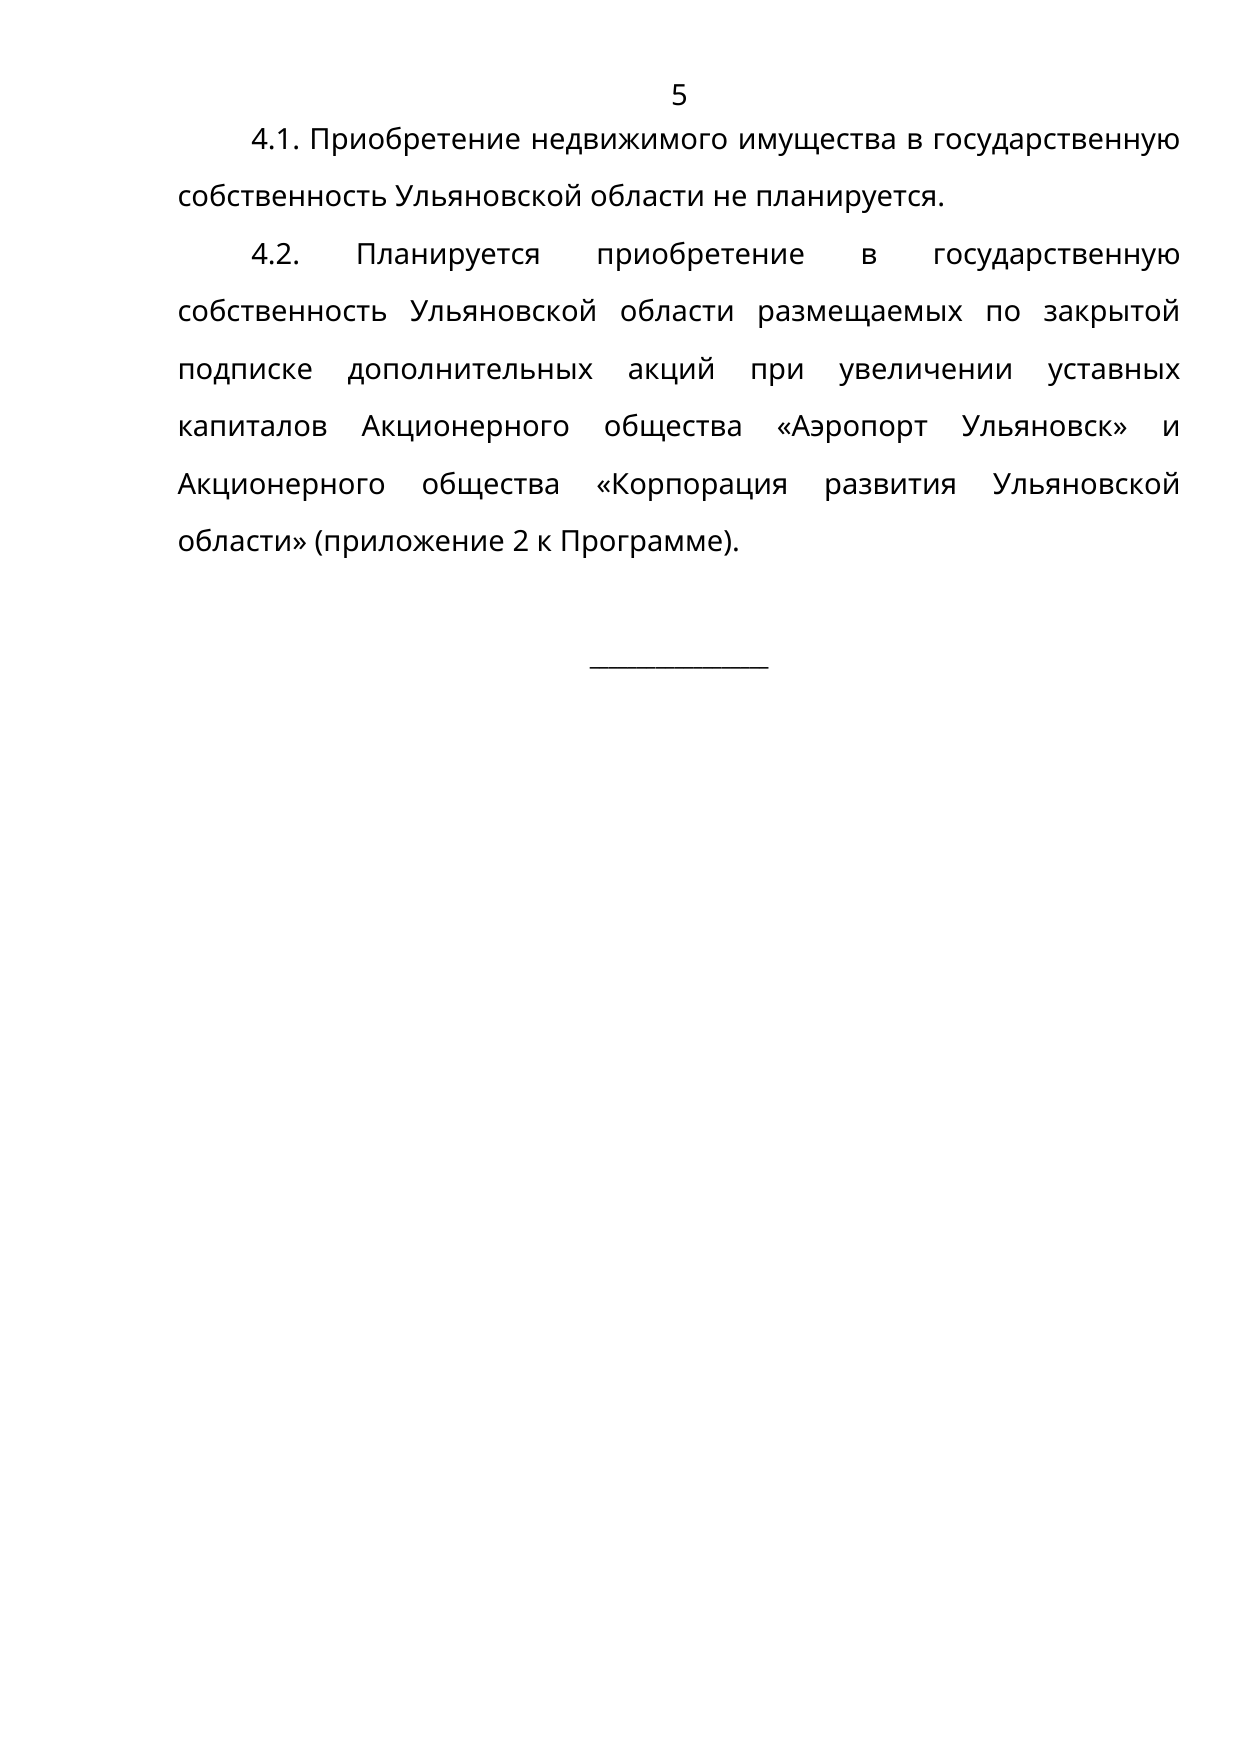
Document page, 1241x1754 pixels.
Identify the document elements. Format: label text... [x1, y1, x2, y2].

text ___________________ [177, 641, 1181, 672]
text 4.2. Планируется приобретение в государственную собственность Ульяновской области размещаемых по закрытой подписке дополнительных акций при увеличении уставных капиталов Акционерного общества «Аэропорт Ульяновск» и Акционерного общества «Корпорация развития Ульяновской области» (приложение 2 к Программе). [177, 233, 1181, 560]
text 4.1. Приобретение недвижимого имущества в государственную собственность Ульяновской области не планируется. [177, 118, 1181, 215]
